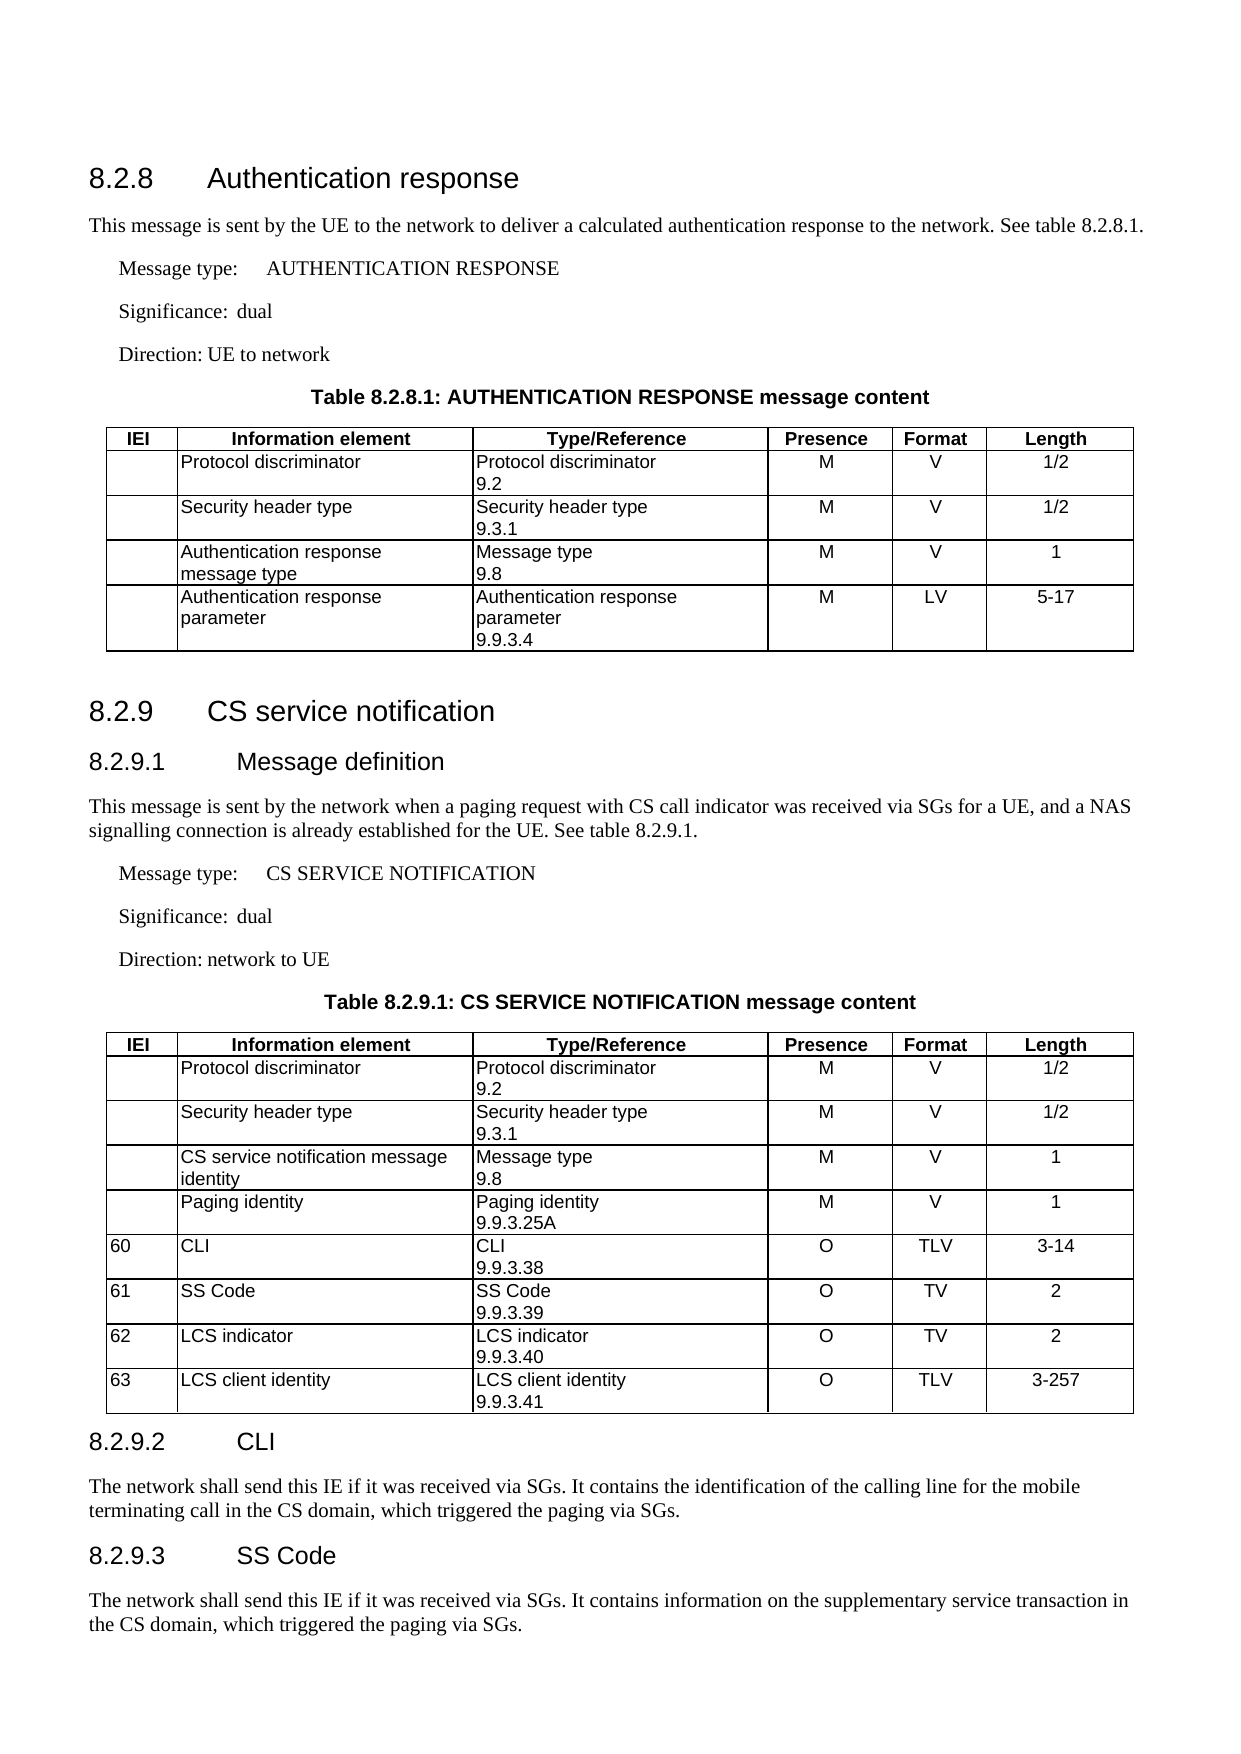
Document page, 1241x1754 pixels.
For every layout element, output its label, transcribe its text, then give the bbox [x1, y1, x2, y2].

subtitle 8.2.9.2 CLI [89, 1426, 1152, 1455]
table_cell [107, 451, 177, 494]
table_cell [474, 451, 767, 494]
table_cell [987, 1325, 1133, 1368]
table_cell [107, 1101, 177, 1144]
text Direction: UE to network [118, 342, 1152, 366]
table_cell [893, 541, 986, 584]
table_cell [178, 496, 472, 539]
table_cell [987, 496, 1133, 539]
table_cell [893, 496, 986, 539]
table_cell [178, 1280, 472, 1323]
subtitle 8.2.9.3 SS Code [89, 1541, 1152, 1569]
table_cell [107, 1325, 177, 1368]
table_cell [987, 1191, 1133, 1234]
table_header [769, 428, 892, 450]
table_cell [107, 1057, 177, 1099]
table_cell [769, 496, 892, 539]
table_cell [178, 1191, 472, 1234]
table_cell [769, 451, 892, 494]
text The network shall send this IE if it was received via SGs. It contains the identification of the calling line for the mobile terminating call in the CS domain, which triggered the paging via SGs. [89, 1474, 1152, 1522]
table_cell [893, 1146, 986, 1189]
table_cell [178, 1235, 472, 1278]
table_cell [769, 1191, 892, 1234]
text This message is sent by the UE to the network to deliver a calculated authentication response to the network. See table 8.2.8.1. [89, 213, 1152, 237]
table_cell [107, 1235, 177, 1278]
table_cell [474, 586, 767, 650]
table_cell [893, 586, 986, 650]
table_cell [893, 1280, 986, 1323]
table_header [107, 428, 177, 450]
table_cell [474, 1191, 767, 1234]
subtitle 8.2.9 CS service notification [89, 694, 1152, 728]
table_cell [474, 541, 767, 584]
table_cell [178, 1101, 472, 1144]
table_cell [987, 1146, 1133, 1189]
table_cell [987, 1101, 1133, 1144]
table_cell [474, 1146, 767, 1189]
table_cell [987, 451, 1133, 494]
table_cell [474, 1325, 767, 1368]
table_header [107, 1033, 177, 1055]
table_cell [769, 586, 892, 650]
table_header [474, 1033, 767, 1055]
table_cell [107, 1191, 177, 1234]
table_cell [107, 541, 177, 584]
subtitle 8.2.9.1 Message definition [89, 747, 1152, 776]
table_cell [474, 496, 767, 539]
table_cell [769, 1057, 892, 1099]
text Table 8.2.9.1: CS SERVICE NOTIFICATION message content [89, 989, 1152, 1013]
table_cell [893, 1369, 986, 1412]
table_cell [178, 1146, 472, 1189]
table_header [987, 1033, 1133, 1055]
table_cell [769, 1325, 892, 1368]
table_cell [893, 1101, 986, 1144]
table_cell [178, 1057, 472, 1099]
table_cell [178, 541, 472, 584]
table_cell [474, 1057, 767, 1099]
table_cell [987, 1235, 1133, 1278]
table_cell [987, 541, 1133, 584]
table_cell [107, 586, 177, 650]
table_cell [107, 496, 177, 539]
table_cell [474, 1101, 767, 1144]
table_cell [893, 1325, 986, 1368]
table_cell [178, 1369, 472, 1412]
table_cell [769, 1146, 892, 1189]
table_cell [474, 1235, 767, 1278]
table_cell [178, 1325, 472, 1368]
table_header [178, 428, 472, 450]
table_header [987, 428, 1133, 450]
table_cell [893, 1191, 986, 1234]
text Table 8.2.8.1: AUTHENTICATION RESPONSE message content [89, 384, 1152, 408]
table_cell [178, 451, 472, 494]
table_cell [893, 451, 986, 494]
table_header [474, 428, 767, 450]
text The network shall send this IE if it was received via SGs. It contains information on the supplementary service transaction in the CS domain, which triggered the paging via SGs. [89, 1588, 1152, 1636]
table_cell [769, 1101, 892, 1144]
text Message type: CS SERVICE NOTIFICATION [118, 861, 1152, 885]
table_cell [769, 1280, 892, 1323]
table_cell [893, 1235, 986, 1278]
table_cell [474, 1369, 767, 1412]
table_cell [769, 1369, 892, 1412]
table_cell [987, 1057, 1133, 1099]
text Direction: network to UE [118, 947, 1152, 971]
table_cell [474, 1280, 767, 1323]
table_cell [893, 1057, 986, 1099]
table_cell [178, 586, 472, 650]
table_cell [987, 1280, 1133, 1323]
text This message is sent by the network when a paging request with CS call indicator was received via SGs for a UE, and a NAS signalling connection is already established for the UE. See table 8.2.9.1. [89, 794, 1152, 842]
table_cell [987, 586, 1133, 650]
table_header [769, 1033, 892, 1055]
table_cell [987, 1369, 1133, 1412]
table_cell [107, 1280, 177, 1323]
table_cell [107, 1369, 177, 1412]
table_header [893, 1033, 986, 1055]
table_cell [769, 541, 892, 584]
text Message type: AUTHENTICATION RESPONSE [118, 256, 1152, 280]
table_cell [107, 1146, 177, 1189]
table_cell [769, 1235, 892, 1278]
subtitle 8.2.8 Authentication response [89, 161, 1152, 194]
text Significance: dual [118, 904, 1152, 928]
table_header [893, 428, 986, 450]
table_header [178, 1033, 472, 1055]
text Significance: dual [118, 299, 1152, 323]
